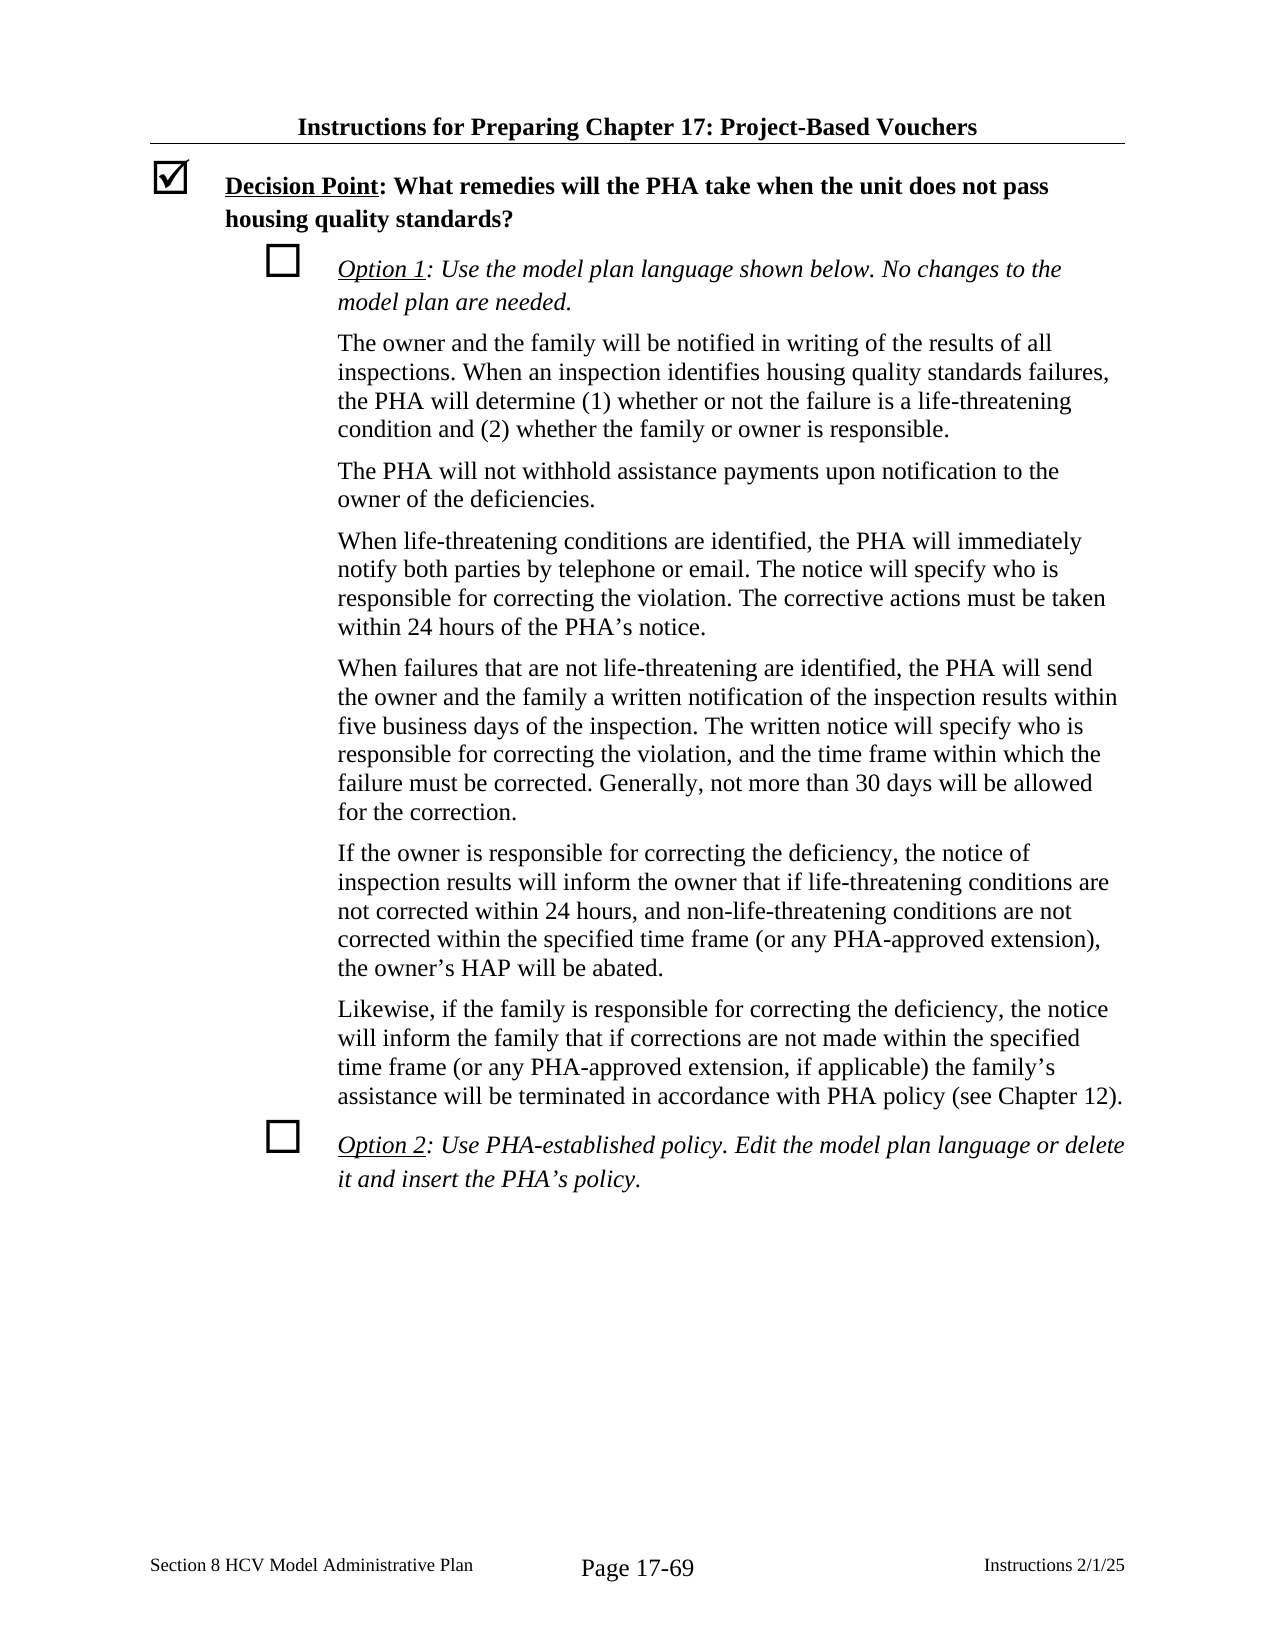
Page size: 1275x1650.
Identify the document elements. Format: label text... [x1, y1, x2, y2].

text The owner and the family will be notified in writing of the results of all inspections. When an inspection identifies housing quality standards failures, the PHA will determine (1) whether or not the failure is a life-threatening condition and (2) whether the family or owner is responsible. [337, 328, 1125, 443]
text When failures that are not life-threatening are identified, the PHA will send the owner and the family a written notification of the inspection results within five business days of the inspection. The written notice will specify who is responsible for correcting the violation, and the time frame within which the failure must be corrected. Generally, not more than 30 days will be allowed for the correction. [337, 653, 1125, 826]
text Decision Point: What remedies will the PHA take when the unit does not pass housing quality standards? [150, 162, 1125, 233]
text The PHA will not withhold assistance payments upon notification to the owner of the deficiencies. [337, 456, 1125, 513]
text Option 2: Use PHA-established policy. Edit the model plan language or delete it and insert the PHA’s policy. [262, 1122, 1125, 1192]
text Likewise, if the family is responsible for correcting the deficiency, the notice will inform the family that if corrections are not made within the specified time frame (or any PHA-approved extension, if applicable) the family’s assistance will be terminated in accordance with PHA policy (see Chapter 12). [337, 994, 1125, 1109]
text If the owner is responsible for correcting the deficiency, the notice of inspection results will inform the owner that if life-threatening conditions are not corrected within 24 hours, and non-life-threatening conditions are not corrected within the specified time frame (or any PHA-approved extension), the owner’s HAP will be abated. [337, 838, 1125, 982]
text When life-threatening conditions are identified, the PHA will immediately notify both parties by telephone or email. The notice will specify who is responsible for correcting the violation. The corrective actions must be taken within 24 hours of the PHA’s notice. [337, 526, 1125, 641]
text Option 1: Use the model plan language shown below. No changes to the model plan are needed. [262, 245, 1125, 316]
